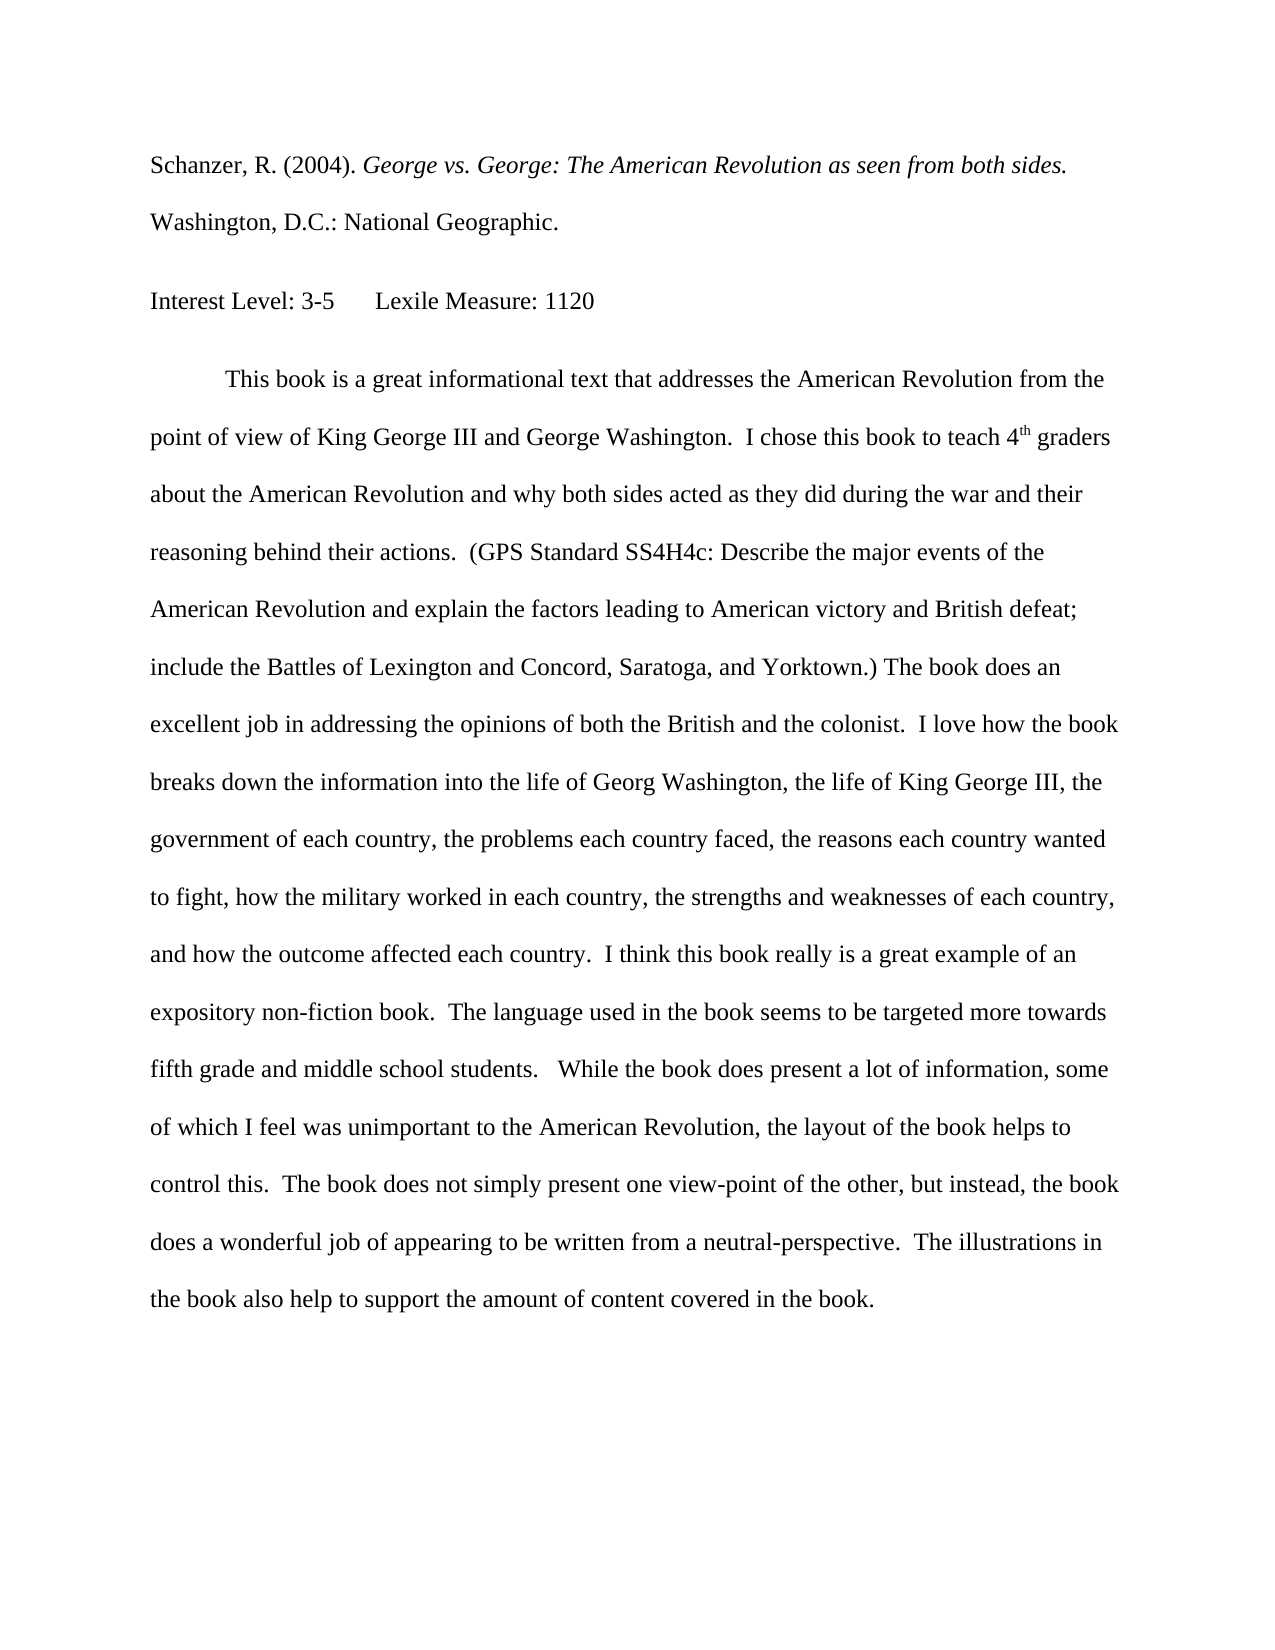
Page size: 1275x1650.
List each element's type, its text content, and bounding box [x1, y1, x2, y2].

text Schanzer, R. (2004). George vs. George: The American Revolution as seen from both sides. Washington, D.C.: National Geographic. [150, 150, 1125, 236]
text This book is a great informational text that addresses the American Revolution from the point of view of King George III and George Washington. I chose this book to teach 4th graders about the American Revolution and why both sides acted as they did during the war and their reasoning behind their actions. (GPS Standard SS4H4c: Describe the major events of the American Revolution and explain the factors leading to American victory and British defeat; include the Battles of Lexington and Concord, Saratoga, and Yorktown.) The book does an excellent job in addressing the opinions of both the British and the colonist. I love how the book breaks down the information into the life of Georg Washington, the life of King George III, the government of each country, the problems each country faced, the reasons each country wanted to fight, how the military worked in each country, the strengths and weaknesses of each country, and how the outcome affected each country. I think this book really is a great example of an expository non-fiction book. The language used in the book seems to be targeted more towards fifth grade and middle school students. While the book does present a lot of information, some of which I feel was unimportant to the American Revolution, the layout of the book helps to control this. The book does not simply present one view-point of the other, but instead, the book does a wonderful job of appearing to be written from a neutral-perspective. The illustrations in the book also help to support the amount of content covered in the book. [150, 364, 1125, 1313]
text Interest Level: 3-5 Lexile Measure: 1120 [150, 286, 1125, 314]
